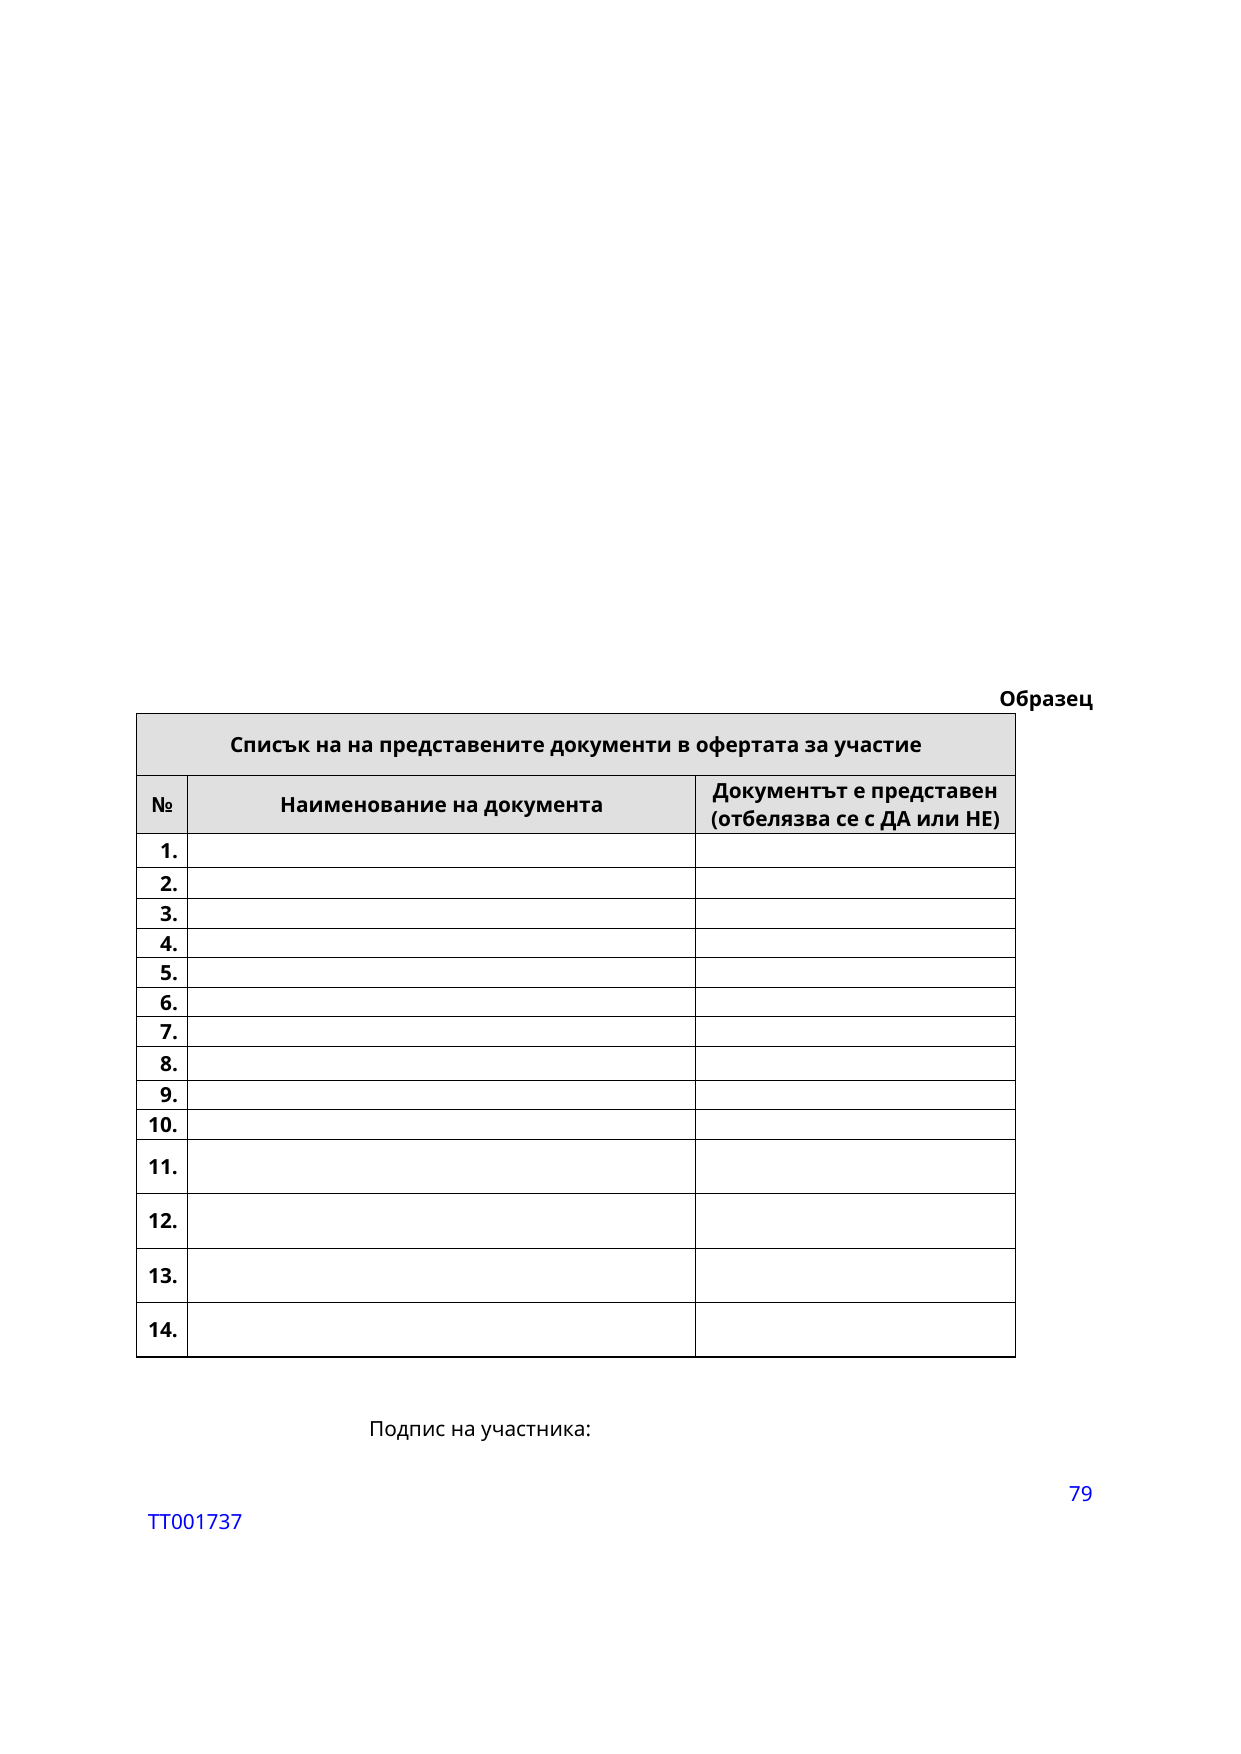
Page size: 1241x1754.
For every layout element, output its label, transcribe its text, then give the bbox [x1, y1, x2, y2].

table_cell [696, 834, 1015, 867]
table_cell [188, 868, 695, 898]
table_cell [137, 1194, 187, 1247]
table_cell [696, 1110, 1015, 1138]
table_cell [137, 988, 187, 1016]
text Образец [148, 684, 1092, 712]
table_cell [188, 899, 695, 928]
table_cell [188, 958, 695, 987]
table_cell [137, 834, 187, 867]
table_cell [188, 1194, 695, 1247]
table_cell [188, 1110, 695, 1138]
table_cell [188, 834, 695, 867]
table_cell Документът е представен (отбелязва се с ДА или НЕ) [696, 776, 1015, 833]
table_cell [137, 1081, 187, 1109]
table_cell [188, 1140, 695, 1193]
table_cell [188, 988, 695, 1016]
table_cell [696, 1140, 1015, 1193]
table_cell [188, 1081, 695, 1109]
table_cell [696, 1249, 1015, 1302]
table_header Списък на на представените документи в офертата за участие [137, 714, 1015, 775]
table_cell [696, 1017, 1015, 1046]
table_cell [137, 929, 187, 957]
table_cell [137, 868, 187, 898]
table_cell [188, 1303, 695, 1356]
table_cell [696, 1303, 1015, 1356]
table_cell [696, 958, 1015, 987]
table_cell [696, 899, 1015, 928]
table_cell [137, 1110, 187, 1138]
table_cell [188, 929, 695, 957]
text Подпис на участника: [295, 1414, 1098, 1443]
table_cell № [137, 776, 187, 833]
table_cell [696, 868, 1015, 898]
table_cell [137, 1140, 187, 1193]
table_cell [696, 1081, 1015, 1109]
table_cell [696, 1194, 1015, 1247]
table_cell Наименование на документа [188, 776, 695, 833]
table_cell [137, 1303, 187, 1356]
table_cell [696, 988, 1015, 1016]
table_cell [696, 1047, 1015, 1079]
table_cell [137, 1249, 187, 1302]
table_cell [137, 958, 187, 987]
table_cell [188, 1047, 695, 1079]
table_cell [137, 1047, 187, 1079]
table_cell [188, 1249, 695, 1302]
table_cell [188, 1017, 695, 1046]
table_cell [137, 899, 187, 928]
table_cell [137, 1017, 187, 1046]
table_cell [696, 929, 1015, 957]
